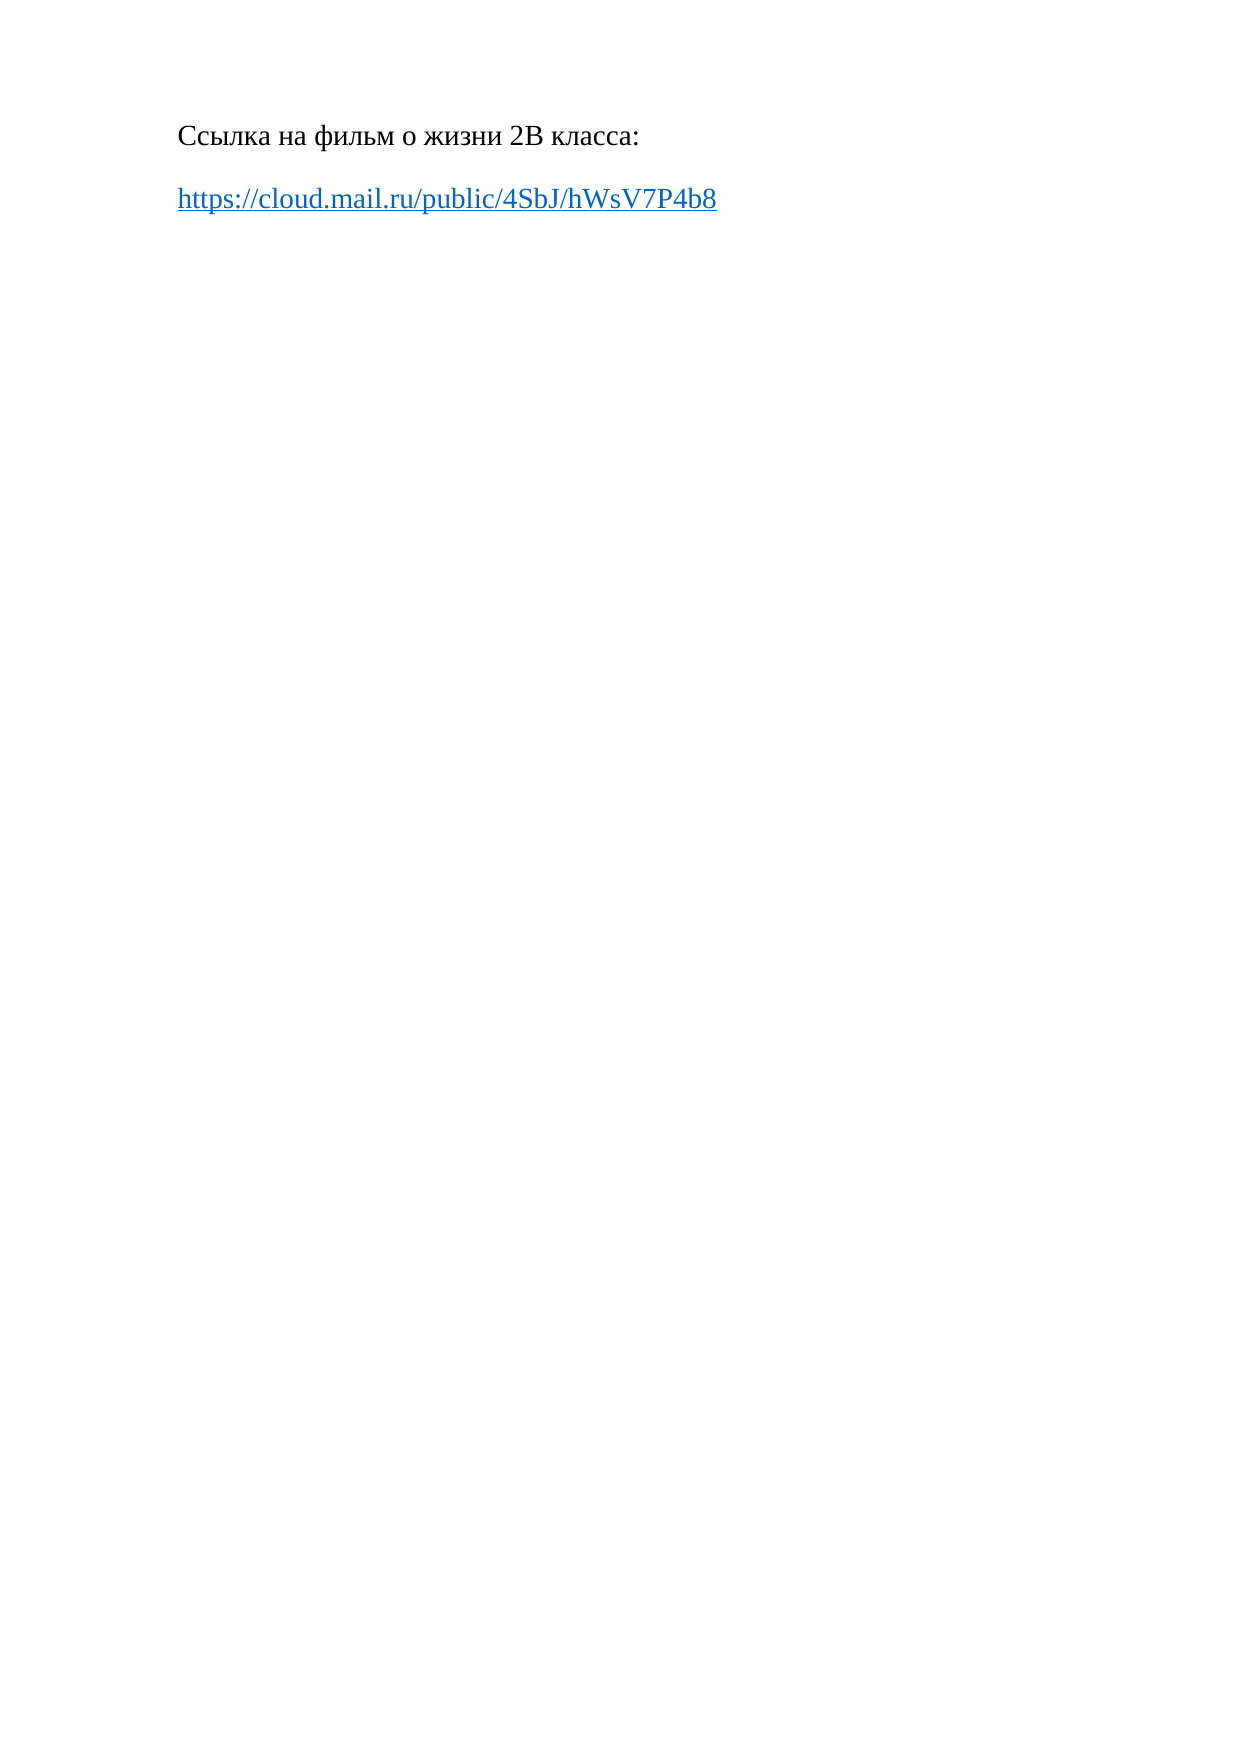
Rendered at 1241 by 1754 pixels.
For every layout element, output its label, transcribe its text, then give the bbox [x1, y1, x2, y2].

text https://cloud.mail.ru/public/4SbJ/hWsV7P4b8 [177, 181, 1152, 214]
text Ссылка на фильм о жизни 2В класса: [177, 118, 1152, 152]
